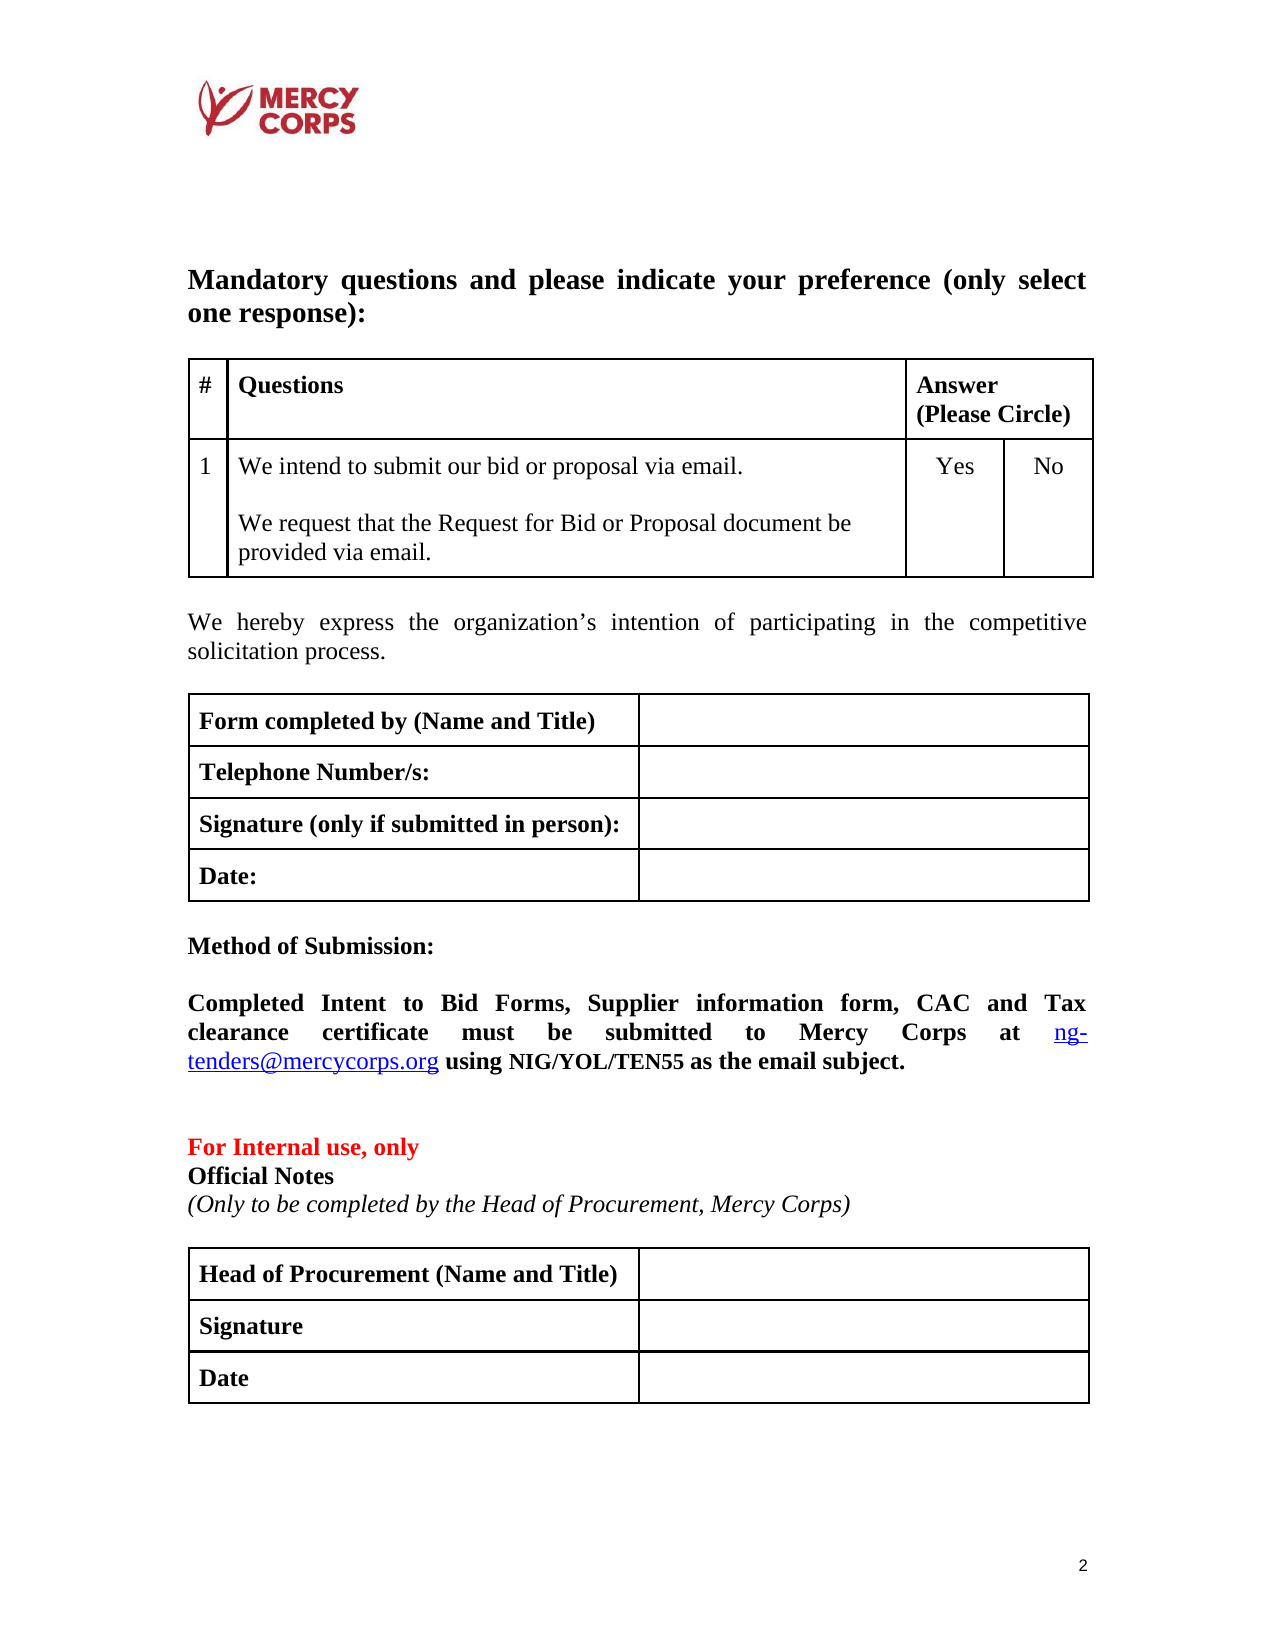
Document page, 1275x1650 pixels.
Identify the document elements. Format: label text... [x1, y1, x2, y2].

table_cell Telephone Number/s: [190, 747, 638, 797]
text Mandatory questions and please indicate your preference (only select one response): [187, 262, 1087, 329]
table_header Form completed by (Name and Title) [190, 695, 638, 745]
table_cell We intend to submit our bid or proposal via email. We request that the Request for Bid or Proposal document be provided via email. [229, 440, 905, 576]
table_header [640, 1249, 1088, 1299]
table_header Questions [229, 360, 905, 438]
picture [187, 75, 364, 143]
text For Internal use, only [187, 1132, 1087, 1161]
text Completed Intent to Bid Forms, Supplier information form, CAC and Tax clearance certificate must be submitted to Mercy Corps at ng-tenders@mercycorps.org using NIG/YOL/TEN55 as the email subject. [187, 988, 1087, 1074]
text We hereby express the organization’s intention of participating in the competitive solicitation process. [187, 607, 1087, 664]
table_cell [640, 799, 1088, 848]
table_header Head of Procurement (Name and Title) [190, 1249, 638, 1299]
table_cell Signature [190, 1301, 638, 1350]
table_cell [640, 1301, 1088, 1350]
table_cell [640, 850, 1088, 900]
table_cell Date: [190, 850, 638, 900]
table_cell [640, 1353, 1088, 1402]
table_cell Signature (only if submitted in person): [190, 799, 638, 848]
table_cell Yes [907, 440, 1003, 576]
text Official Notes [187, 1161, 1087, 1189]
table_cell [640, 747, 1088, 797]
text Method of Submission: [187, 931, 1087, 959]
table_cell 1 [190, 440, 226, 576]
table_cell Date [190, 1353, 638, 1402]
table_cell No [1005, 440, 1092, 576]
text (Only to be completed by the Head of Procurement, Mercy Corps) [187, 1189, 1087, 1218]
table_header Answer (Please Circle) [907, 360, 1092, 438]
table_header [640, 695, 1088, 745]
table_header # [190, 360, 226, 438]
